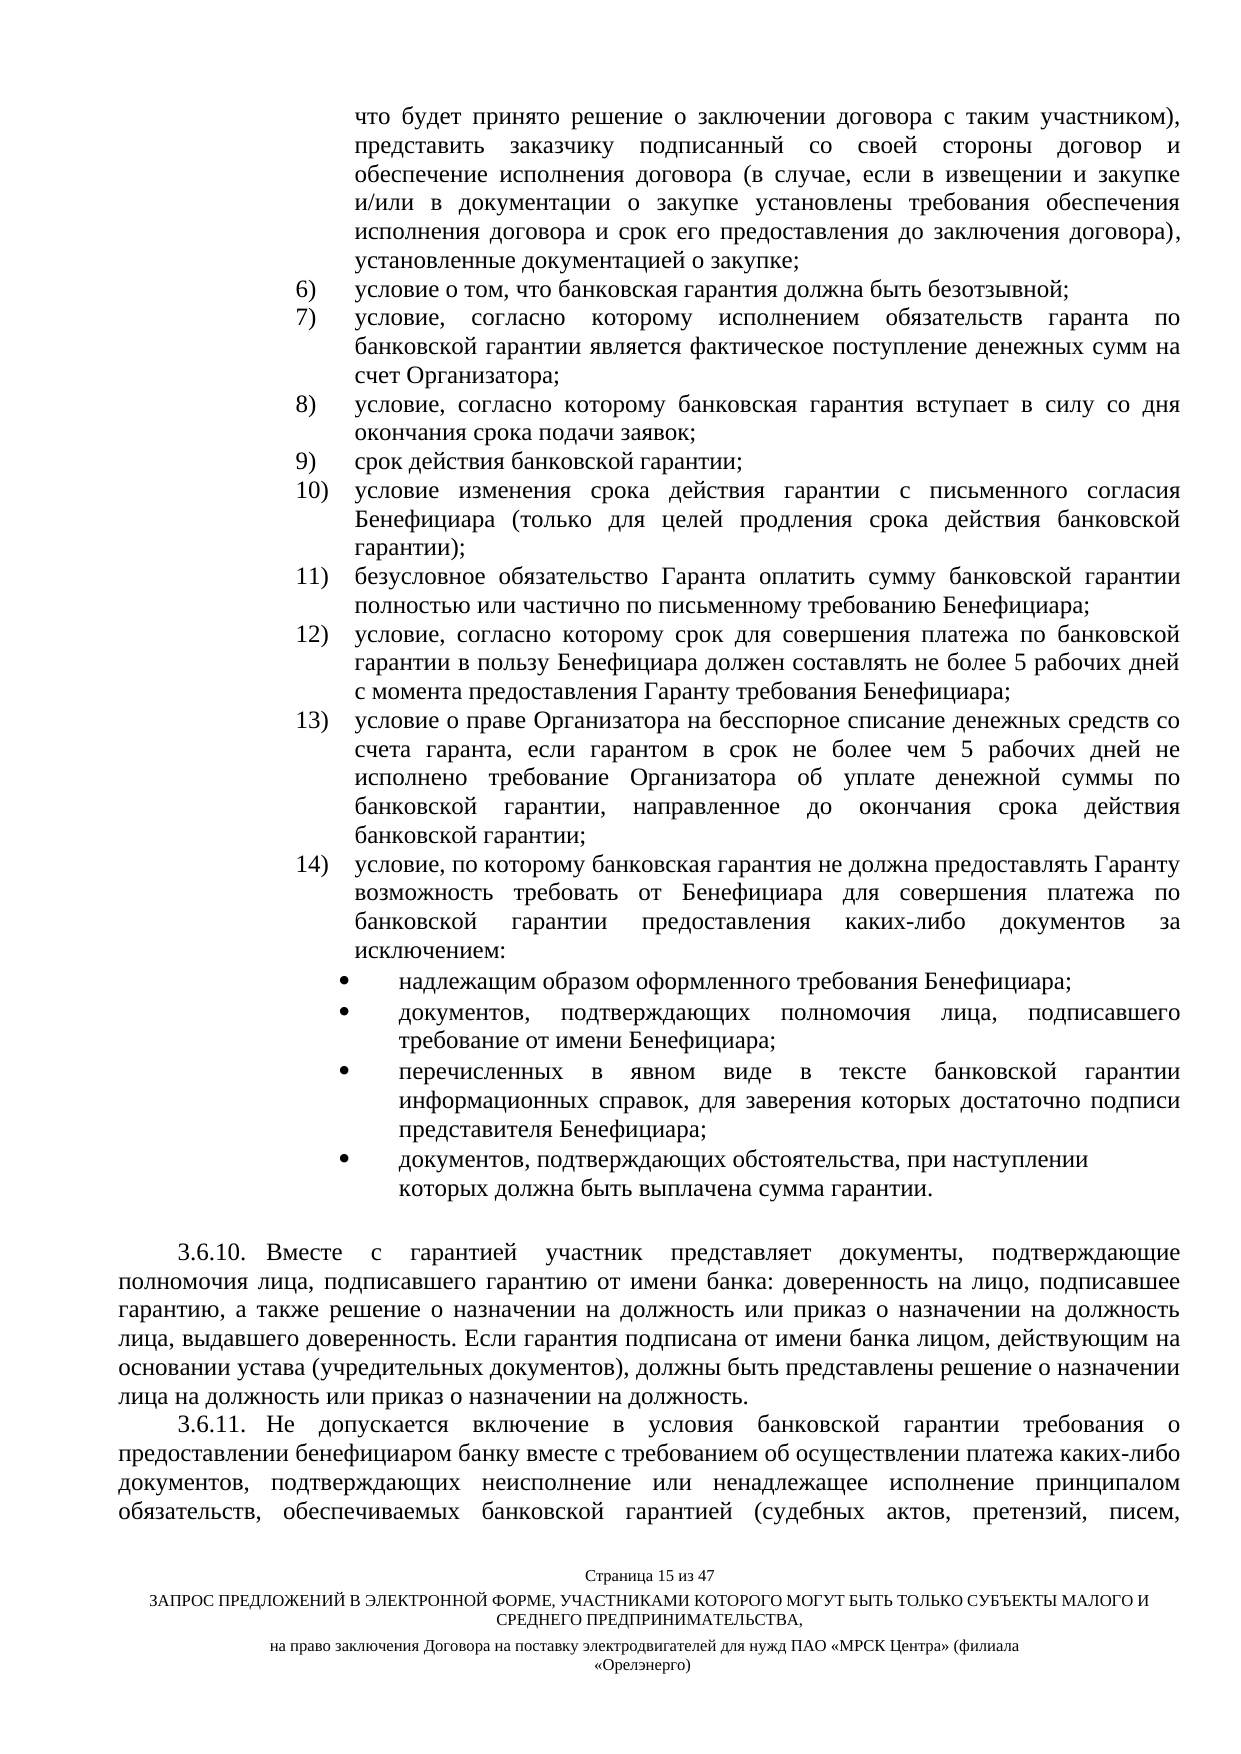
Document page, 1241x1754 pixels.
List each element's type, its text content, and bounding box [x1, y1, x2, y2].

list условие, согласно которому срок для совершения платежа по банковской гарантии в пользу Бенефициара должен составлять не более 5 рабочих дней с момента предоставления Гаранту требования Бенефициара; [295, 619, 1181, 705]
list перечисленных в явном виде в тексте банковской гарантии информационных справок, для заверения которых достаточно подписи представителя Бенефициара; [340, 1056, 1181, 1142]
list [295, 101, 1181, 274]
list условие, по которому банковская гарантия не должна предоставлять Гаранту возможность требовать от Бенефициара для совершения платежа по банковской гарантии предоставления каких-либо документов за исключением: [295, 849, 1181, 964]
list срок действия банковской гарантии; [295, 446, 1181, 475]
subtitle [118, 1409, 1181, 1524]
list безусловное обязательство Гаранта оплатить сумму банковской гарантии полностью или частично по письменному требованию Бенефициара; [295, 561, 1181, 619]
list документов, подтверждающих обстоятельства, при наступлении которых должна быть выплачена сумма гарантии. [340, 1144, 1181, 1202]
list условие, согласно которому исполнением обязательств гаранта по банковской гарантии является фактическое поступление денежных сумм на счет Организатора; [295, 302, 1181, 389]
subtitle Вместе с гарантией участник представляет документы, подтверждающие полномочия лица, подписавшего гарантию от имени банка: доверенность на лицо, подписавшее гарантию, а также решение о назначении на должность или приказ о назначении на должность лица, выдавшего доверенность. Если гарантия подписана от имени банка лицом, действующим на основании устава (учредительных документов), должны быть представлены решение о назначении лица на должность или приказ о назначении на должность. [118, 1237, 1181, 1409]
list условие о праве Организатора на бесспорное списание денежных средств со счета гаранта, если гарантом в срок не более чем 5 рабочих дней не исполнено требование Организатора об уплате денежной суммы по банковской гарантии, направленное до окончания срока действия банковской гарантии; [295, 705, 1181, 849]
list условие, согласно которому банковская гарантия вступает в силу со дня окончания срока подачи заявок; [295, 389, 1181, 446]
list документов, подтверждающих полномочия лица, подписавшего требование от имени Бенефициара; [340, 997, 1181, 1054]
list условие изменения срока действия гарантии с письменного согласия Бенефициара (только для целей продления срока действия банковской гарантии); [295, 475, 1181, 561]
list условие о том, что банковская гарантия должна быть безотзывной; [295, 274, 1181, 302]
list надлежащим образом оформленного требования Бенефициара; [340, 966, 1181, 994]
